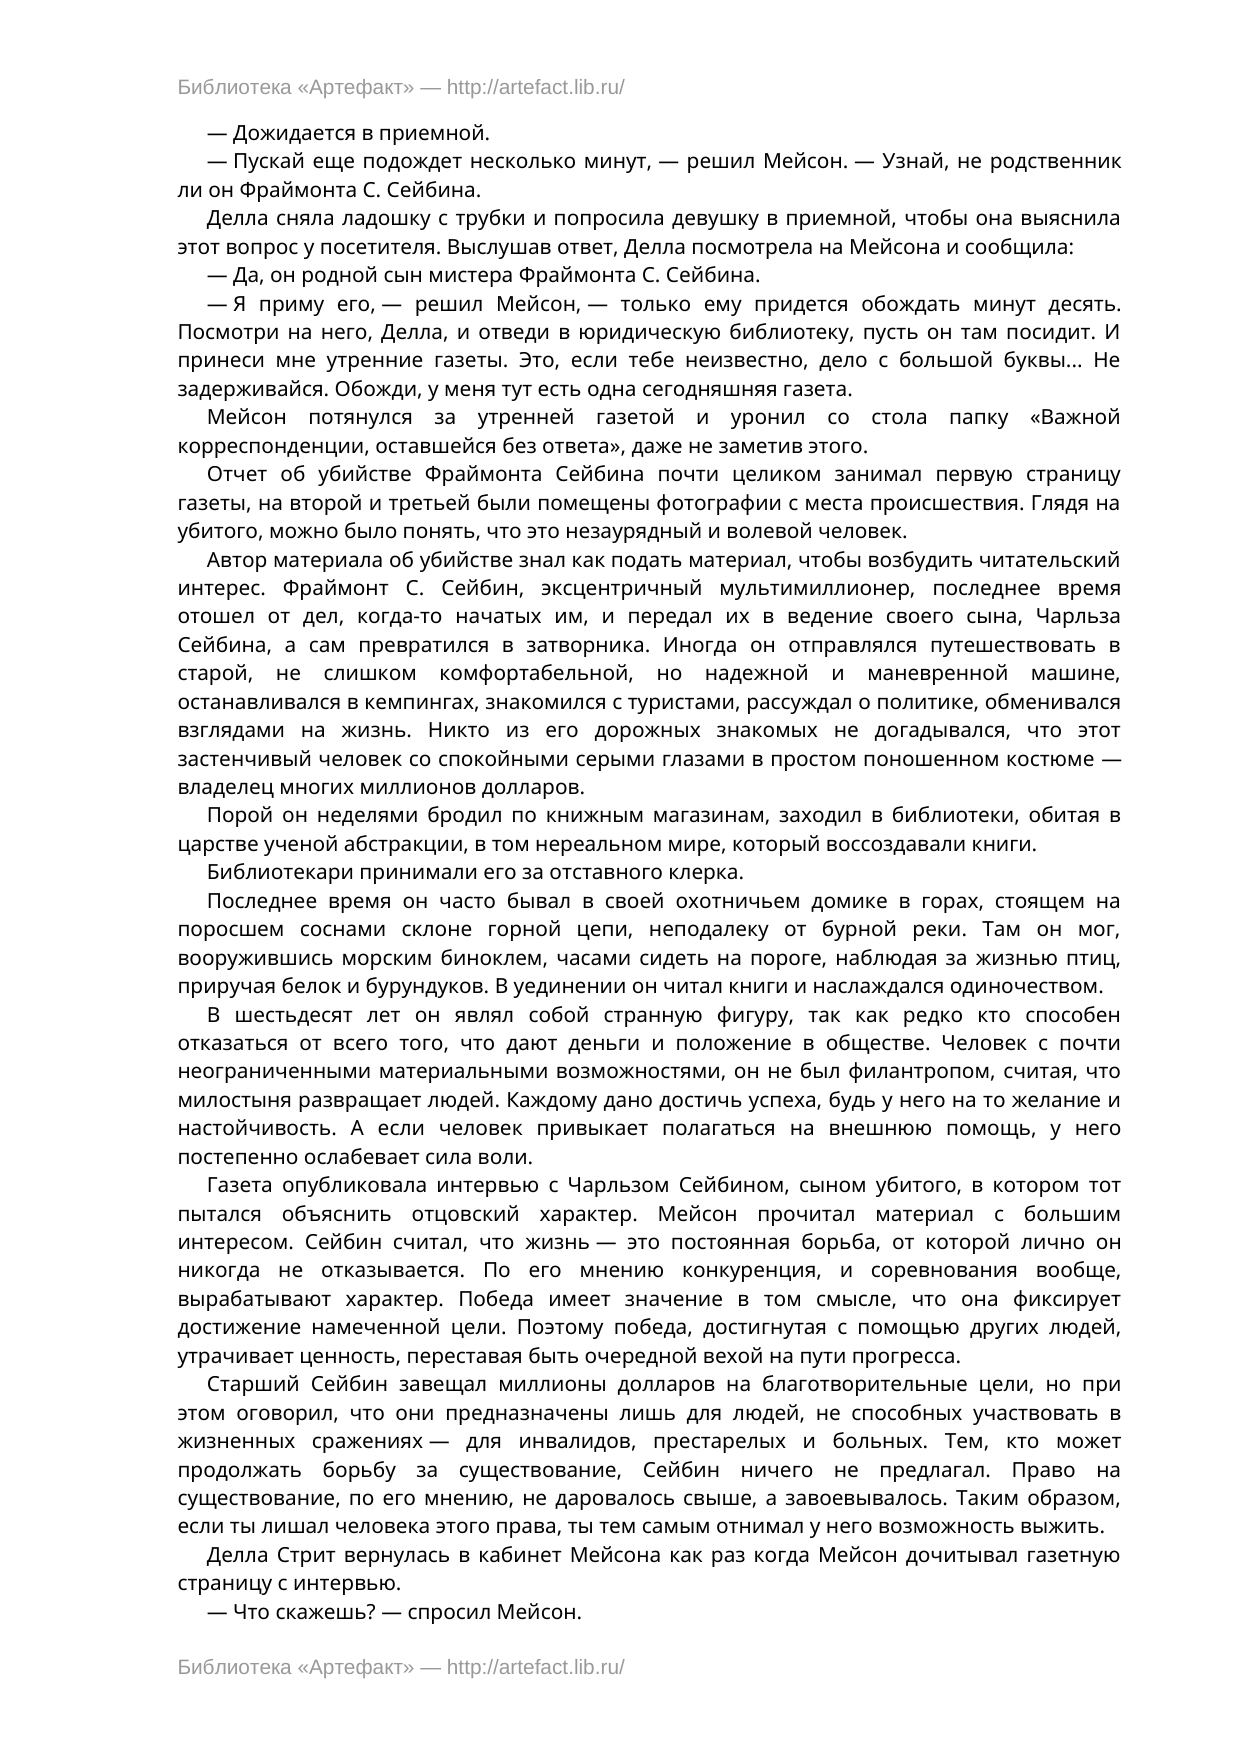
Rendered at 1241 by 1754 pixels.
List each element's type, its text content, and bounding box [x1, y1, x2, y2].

text Автор материала об убийстве знал как подать материал, чтобы возбудить читательский интерес. Фраймонт С. Сейбин, эксцентричный мультимиллионер, последнее время отошел от дел, когда-то начатых им, и передал их в ведение своего сына, Чарльза Сейбина, а сам превратился в затворника. Иногда он отправлялся путешествовать в старой, не слишком комфортабельной, но надежной и маневренной машине, останавливался в кемпингах, знакомился с туристами, рассуждал о политике, обменивался взглядами на жизнь. Никто из его дорожных знакомых не догадывался, что этот застенчивый человек со спокойными серыми глазами в простом поношенном костюме — владелец многих миллионов долларов. [177, 545, 1122, 801]
text — Дожидается в приемной. [177, 118, 1122, 147]
text Отчет об убийстве Фраймонта Сейбина почти целиком занимал первую страницу газеты, на второй и третьей были помещены фотографии с места происшествия. Глядя на убитого, можно было понять, что это незаурядный и волевой человек. [177, 459, 1122, 545]
text Газета опубликовала интервью с Чарльзом Сейбином, сыном убитого, в котором тот пытался объяснить отцовский характер. Мейсон прочитал материал с большим интересом. Сейбин считал, что жизнь — это постоянная борьба, от которой лично он никогда не отказывается. По его мнению конкуренция, и соревнования вообще, вырабатывают характер. Победа имеет значение в том смысле, что она фиксирует достижение намеченной цели. Поэтому победа, достигнутая с помощью других людей, утрачивает ценность, переставая быть очередной вехой на пути прогресса. [177, 1170, 1122, 1369]
text — Что скажешь? — спросил Мейсон. [177, 1597, 1122, 1625]
text Порой он неделями бродил по книжным магазинам, заходил в библиотеки, обитая в царстве ученой абстракции, в том нереальном мире, который воссоздавали книги. [177, 801, 1122, 857]
text Старший Сейбин завещал миллионы долларов на благотворительные цели, но при этом оговорил, что они предназначены лишь для людей, не способных участвовать в жизненных сражениях — для инвалидов, престарелых и больных. Тем, кто может продолжать борьбу за существование, Сейбин ничего не предлагал. Право на существование, по его мнению, не даровалось свыше, а завоевывалось. Таким образом, если ты лишал человека этого права, ты тем самым отнимал у него возможность выжить. [177, 1369, 1122, 1540]
text Делла сняла ладошку с трубки и попросила девушку в приемной, чтобы она выяснила этот вопрос у посетителя. Выслушав ответ, Делла посмотрела на Мейсона и сообщила: [177, 203, 1122, 260]
text Мейсон потянулся за утренней газетой и уронил со стола папку «Важной корреспонденции, оставшейся без ответа», даже не заметив этого. [177, 402, 1122, 459]
text — Пускай еще подождет несколько минут, — решил Мейсон. — Узнай, не родственник ли он Фраймонта С. Сейбина. [177, 147, 1122, 203]
text — Я приму его, — решил Мейсон, — только ему придется обождать минут десять. Посмотри на него, Делла, и отведи в юридическую библиотеку, пусть он там посидит. И принеси мне утренние газеты. Это, если тебе неизвестно, дело с большой буквы... Не задерживайся. Обожди, у меня тут есть одна сегодняшняя газета. [177, 289, 1122, 402]
text Последнее время он часто бывал в своей охотничьем домике в горах, стоящем на поросшем соснами склоне горной цепи, неподалеку от бурной реки. Там он мог, вооружившись морским биноклем, часами сидеть на пороге, наблюдая за жизнью птиц, приручая белок и бурундуков. В уединении он читал книги и наслаждался одиночеством. [177, 886, 1122, 1000]
text Библиотекари принимали его за отставного клерка. [177, 857, 1122, 886]
text В шестьдесят лет он являл собой странную фигуру, так как редко кто способен отказаться от всего того, что дают деньги и положение в обществе. Человек с почти неограниченными материальными возможностями, он не был филантропом, считая, что милостыня развращает людей. Каждому дано достичь успеха, будь у него на то желание и настойчивость. А если человек привыкает полагаться на внешнюю помощь, у него постепенно ослабевает сила воли. [177, 1000, 1122, 1170]
text — Да, он родной сын мистера Фраймонта С. Сейбина. [177, 260, 1122, 289]
text Делла Стрит вернулась в кабинет Мейсона как раз когда Мейсон дочитывал газетную страницу с интервью. [177, 1540, 1122, 1597]
